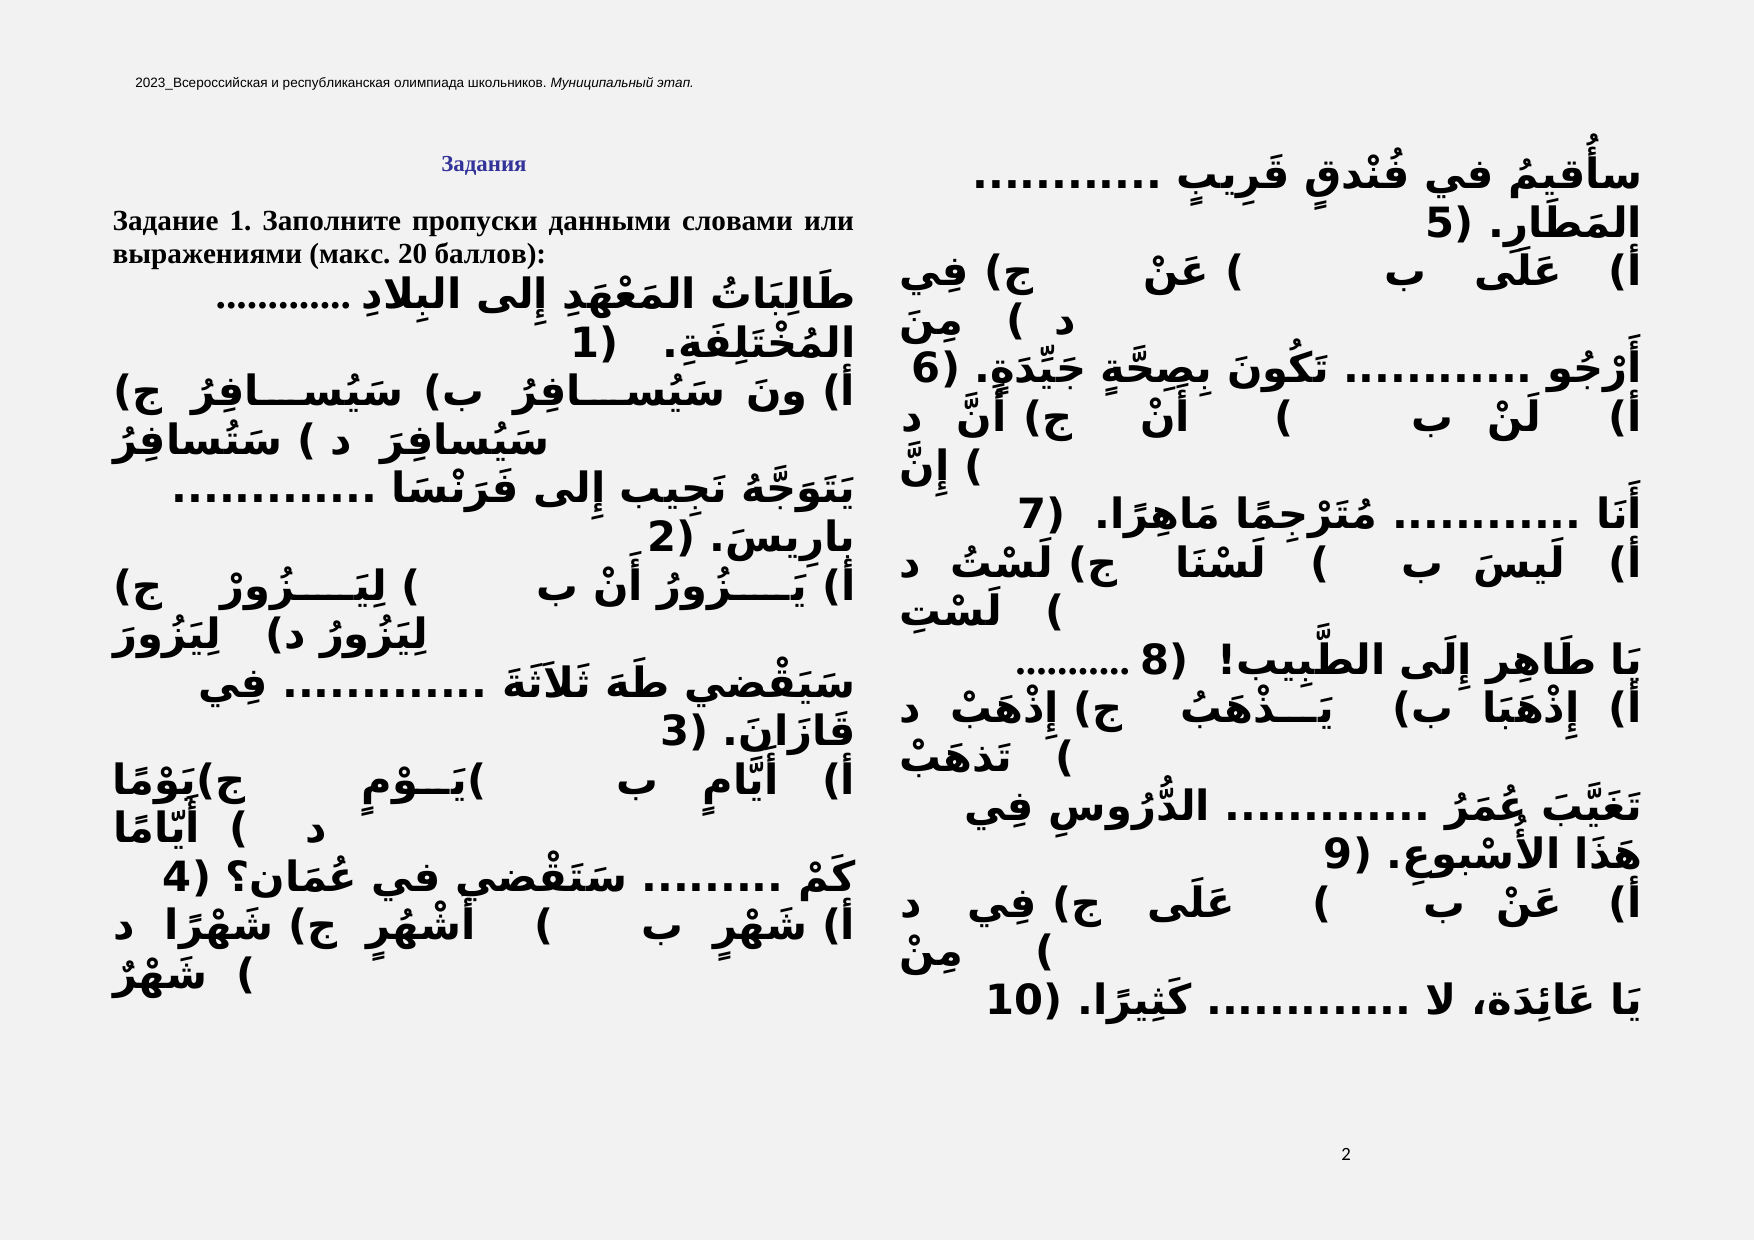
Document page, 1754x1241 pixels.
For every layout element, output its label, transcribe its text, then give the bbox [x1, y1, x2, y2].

text سأُقيمُ في فُنْدقٍ قَرِيبٍ ............ المَطَارِ. (5 [899, 150, 1641, 247]
text كَمْ ......... سَتَقْضي في عُمَان؟ (4 [112, 853, 855, 901]
text أ) شَهْرٍ ب ) أَشْهُرٍ ج) شَهْرًا د ) شَهْرٌ [112, 901, 855, 998]
text أ) لَيسَ ب ) لَسْنَا ج) لَسْتُ د ) لَسْتِ [899, 538, 1641, 635]
text أَنَا ............ مُتَرْجِمًا مَاهِرًا. (7 [899, 490, 1641, 538]
text تَغَيَّبَ عُمَرُ ............. الدُّرُوسِ فِي هَذَا الأُسْبوعِ. (9 [899, 781, 1641, 878]
text أ) إِذْهَبَا ب) يَذْهَبُ ج) إِذْهَبْ د ) تَذهَبْ [899, 684, 1641, 781]
text أ) عَلَى ب ) عَنْ ج) فِي د ) مِنَ [899, 247, 1641, 344]
text أ) عَنْ ب ) عَلَى ج) فِي د ) مِنْ [899, 878, 1641, 976]
text أَرْجُو ............ تَكُونَ بِصِحَّةٍ جَيِّدَةٍ. (6 [899, 344, 1641, 393]
text أ) أَيَّامٍ ب )يَوْمٍ ج)يَوْمًا د ) أَيّامًا [112, 756, 855, 853]
text Задание 1. Заполните пропуски данными словами или выражениями (макс. 20 баллов): [112, 203, 855, 270]
text أ) لَنْ ب ) أَنْ ج) أَنَّ د ) إِنَّ [899, 393, 1641, 490]
text Задания [112, 150, 855, 176]
text يَا عَائِدَة، لا ............. كَثِيرًا. (10 [899, 976, 1641, 1024]
text يَتَوَجَّهُ نَجِيب إِلى فَرَنْسَا ............. بارِيسَ. (2 [112, 464, 855, 561]
text سَيَقْضي طَهَ ثَلاَثَةَ ............. فِي قَازَانَ. (3 [53, 658, 855, 756]
text أ) ونَ سَيُسافِرُ ب) سَيُسافِرُ ج) سَيُسافِرَ د ) سَتُسافِرُ [112, 367, 855, 464]
text أ) يَزُورُ أَنْ ب ) لِيَزُورْ ج) لِيَزُورُ د) لِيَزُورَ [112, 561, 855, 658]
text ........... يَا طَاهِر إِلَى الطَّبِيب! (8 [899, 635, 1641, 684]
text ............. طَالِبَاتُ المَعْهَدِ إِلى البِلادِ المُخْتَلِفَةِ. (1 [112, 270, 855, 367]
